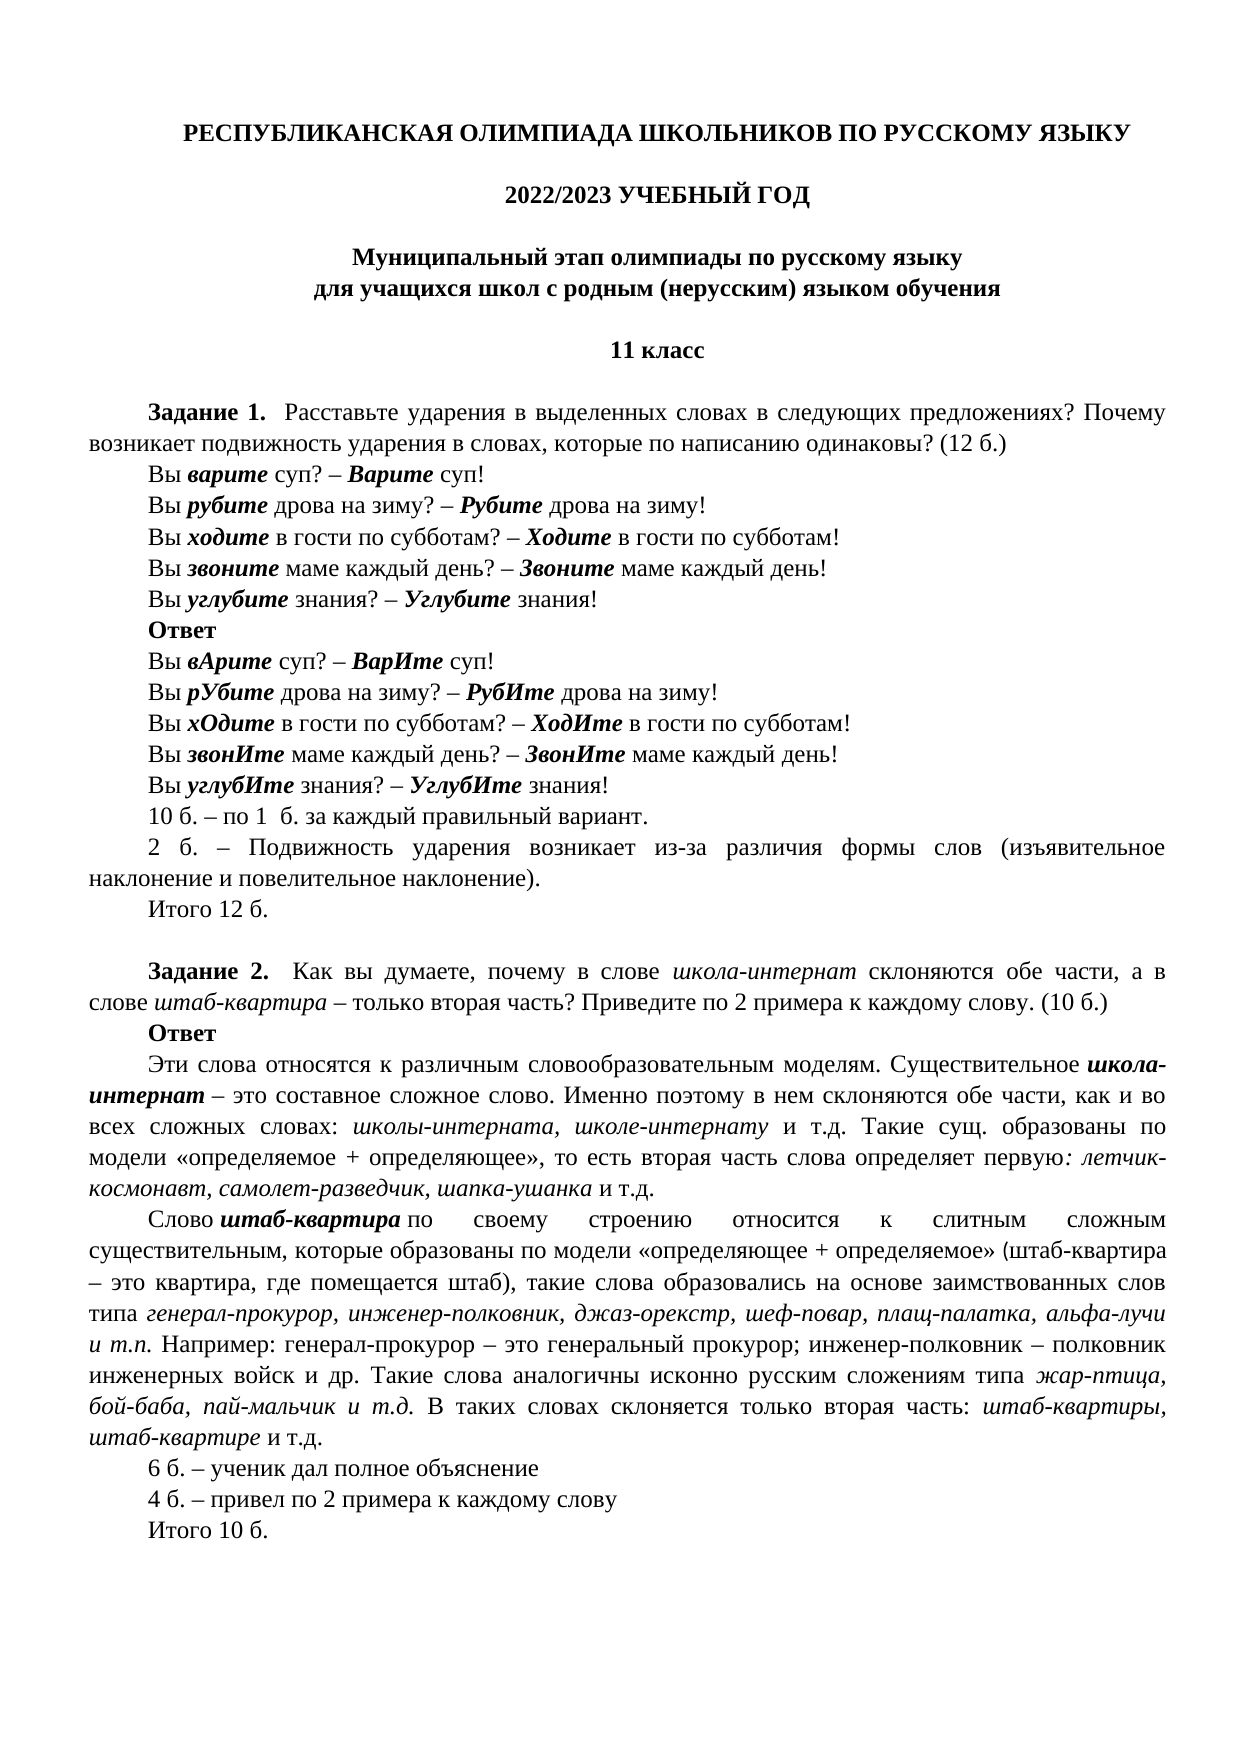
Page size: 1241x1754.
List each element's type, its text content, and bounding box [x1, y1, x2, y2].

text Слово штаб-квартира по своему строению относится к слитным сложным существительным, которые образованы по модели «определяющее + определяемое» (штаб-квартира – это квартира, где помещается штаб), такие слова образовались на основе заимствованных слов типа генерал-прокурор, инженер-полковник, джаз-орекстр, шеф-повар, плащ-палатка, альфа-лучи и т.п. Например: генерал-прокурор – это генеральный прокурор; инженер-полковник – полковник инженерных войск и др. Такие слова аналогичны исконно русским сложениям типа жар-птица, бой-баба, пай-мальчик и т.д. В таких словах склоняется только вторая часть: штаб-квартиры, штаб-квартире и т.д. [89, 1204, 1167, 1451]
text Муниципальный этап олимпиады по русскому языку [89, 242, 1167, 271]
text Вы углубите знания? – Углубите знания! [89, 584, 1167, 612]
text 6 б. – ученик дал полное объяснение [89, 1453, 1167, 1482]
text для учащихся школ с родным (нерусским) языком обучения [89, 273, 1167, 302]
text 11 класс [89, 335, 1167, 364]
text Задание 1. Расставьте ударения в выделенных словах в следующих предложениях? Почему возникает подвижность ударения в словах, которые по написанию одинаковы? (12 б.) [89, 397, 1167, 457]
text 2 б. – Подвижность ударения возникает из-за различия формы слов (изъявительное наклонение и повелительное наклонение). [89, 832, 1167, 892]
text Вы хОдите в гости по субботам? – ХодИте в гости по субботам! [89, 708, 1167, 737]
text Ответ [89, 1018, 1167, 1047]
text Вы рУбите дрова на зиму? – РубИте дрова на зиму! [89, 677, 1167, 706]
text Ответ [89, 615, 1167, 643]
text 10 б. – по 1 б. за каждый правильный вариант. [89, 801, 1167, 830]
text Вы углубИте знания? – УглубИте знания! [89, 770, 1167, 799]
text Вы варите суп? – Варите суп! [89, 459, 1167, 488]
text Вы ходите в гости по субботам? – Ходите в гости по субботам! [89, 522, 1167, 550]
text РЕСПУБЛИКАНСКАЯ ОЛИМПИАДА ШКОЛЬНИКОВ ПО РУССКОМУ ЯЗЫКУ [89, 118, 1167, 147]
text Итого 12 б. [89, 894, 1167, 923]
text Вы рубите дрова на зиму? – Рубите дрова на зиму! [89, 491, 1167, 519]
text 2022/2023 УЧЕБНЫЙ ГОД [89, 180, 1167, 209]
text Вы вАрите суп? – ВарИте суп! [89, 646, 1167, 674]
text Эти слова относятся к различным словообразовательным моделям. Существительное школа-интернат – это составное сложное слово. Именно поэтому в нем склоняются обе части, как и во всех сложных словах: школы-интерната, школе-интернату и т.д. Такие сущ. образованы по модели «определяемое + определяющее», то есть вторая часть слова определяет первую: летчик-космонавт, самолет-разведчик, шапка-ушанка и т.д. [89, 1049, 1167, 1202]
text 4 б. – привел по 2 примера к каждому слову [89, 1484, 1167, 1513]
text Итого 10 б. [89, 1515, 1167, 1544]
text Вы звонИте маме каждый день? – ЗвонИте маме каждый день! [89, 739, 1167, 768]
text Задание 2. Как вы думаете, почему в слове школа-интернат склоняются обе части, а в слове штаб-квартира – только вторая часть? Приведите по 2 примера к каждому слову. (10 б.) [89, 956, 1167, 1016]
text Вы звоните маме каждый день? – Звоните маме каждый день! [89, 553, 1167, 581]
